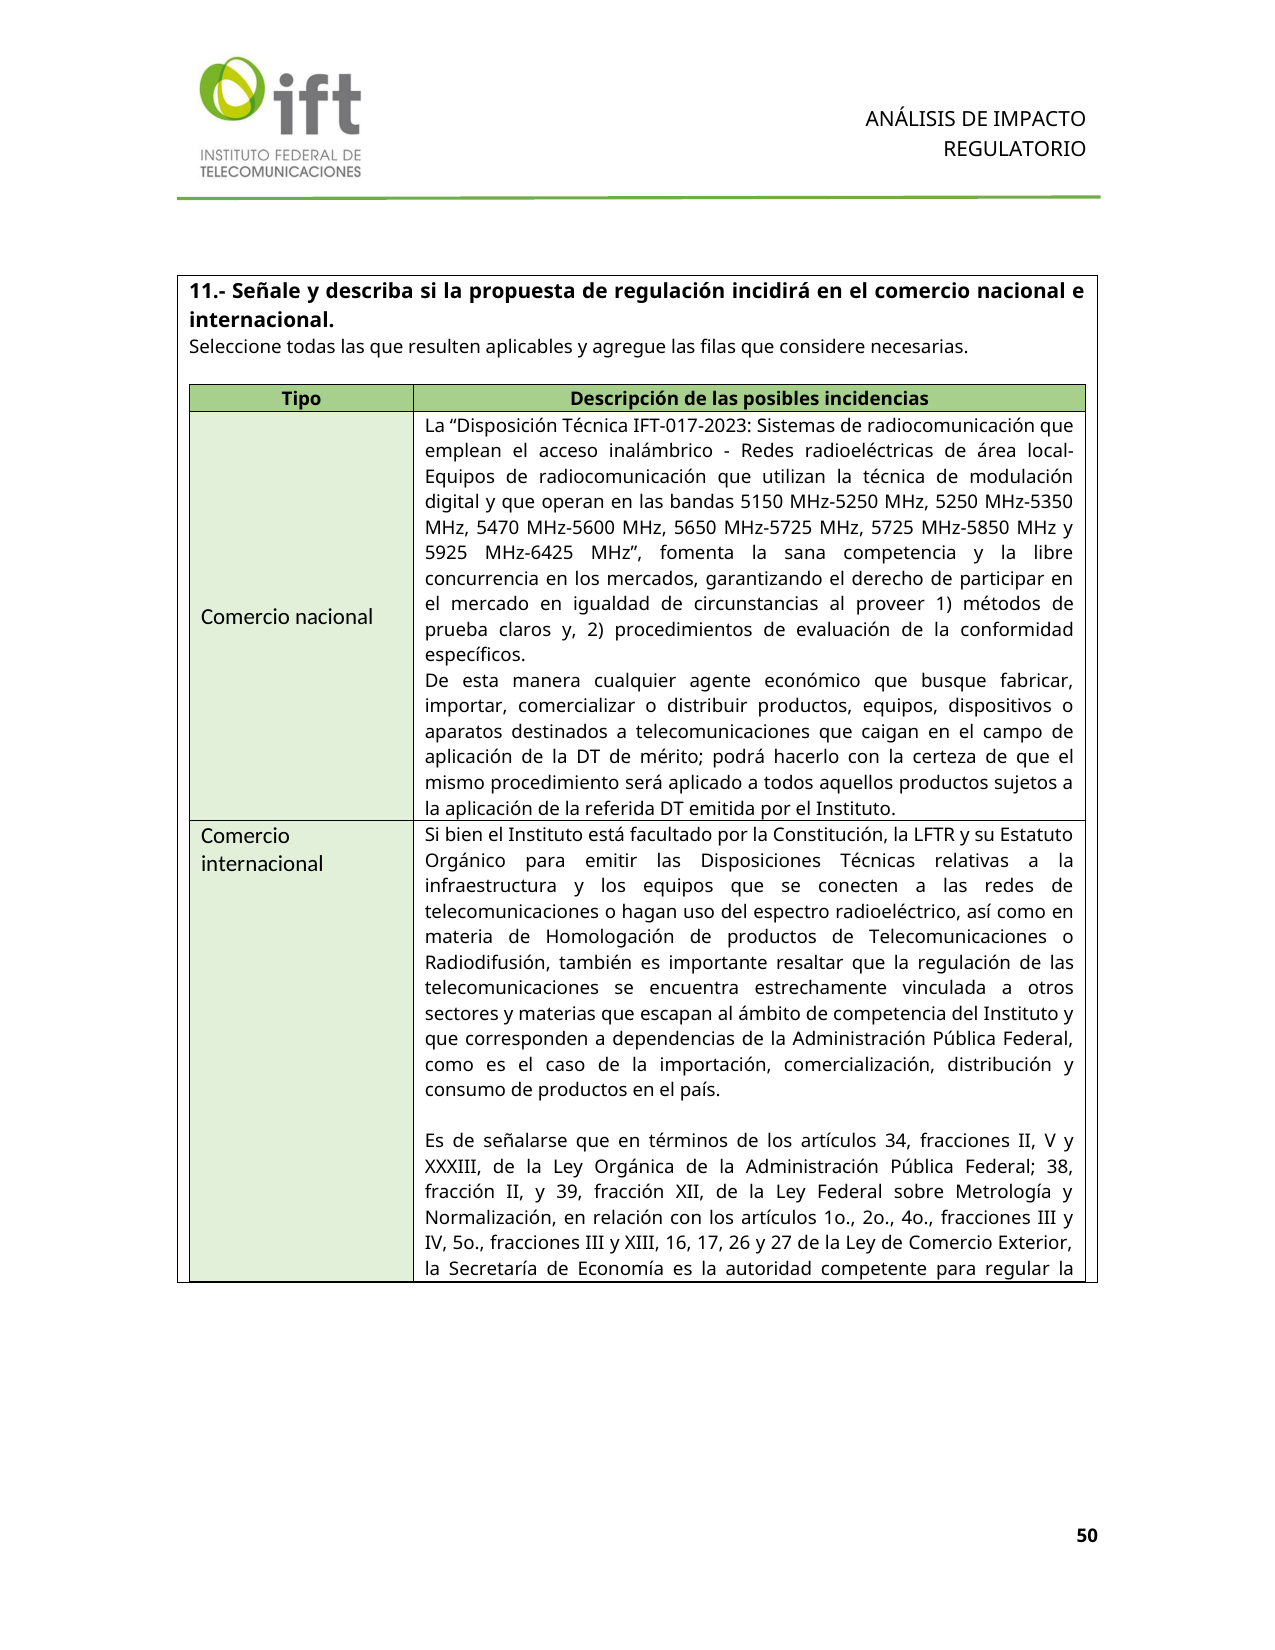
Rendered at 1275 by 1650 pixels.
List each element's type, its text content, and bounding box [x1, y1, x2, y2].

picture [177, 52, 390, 196]
